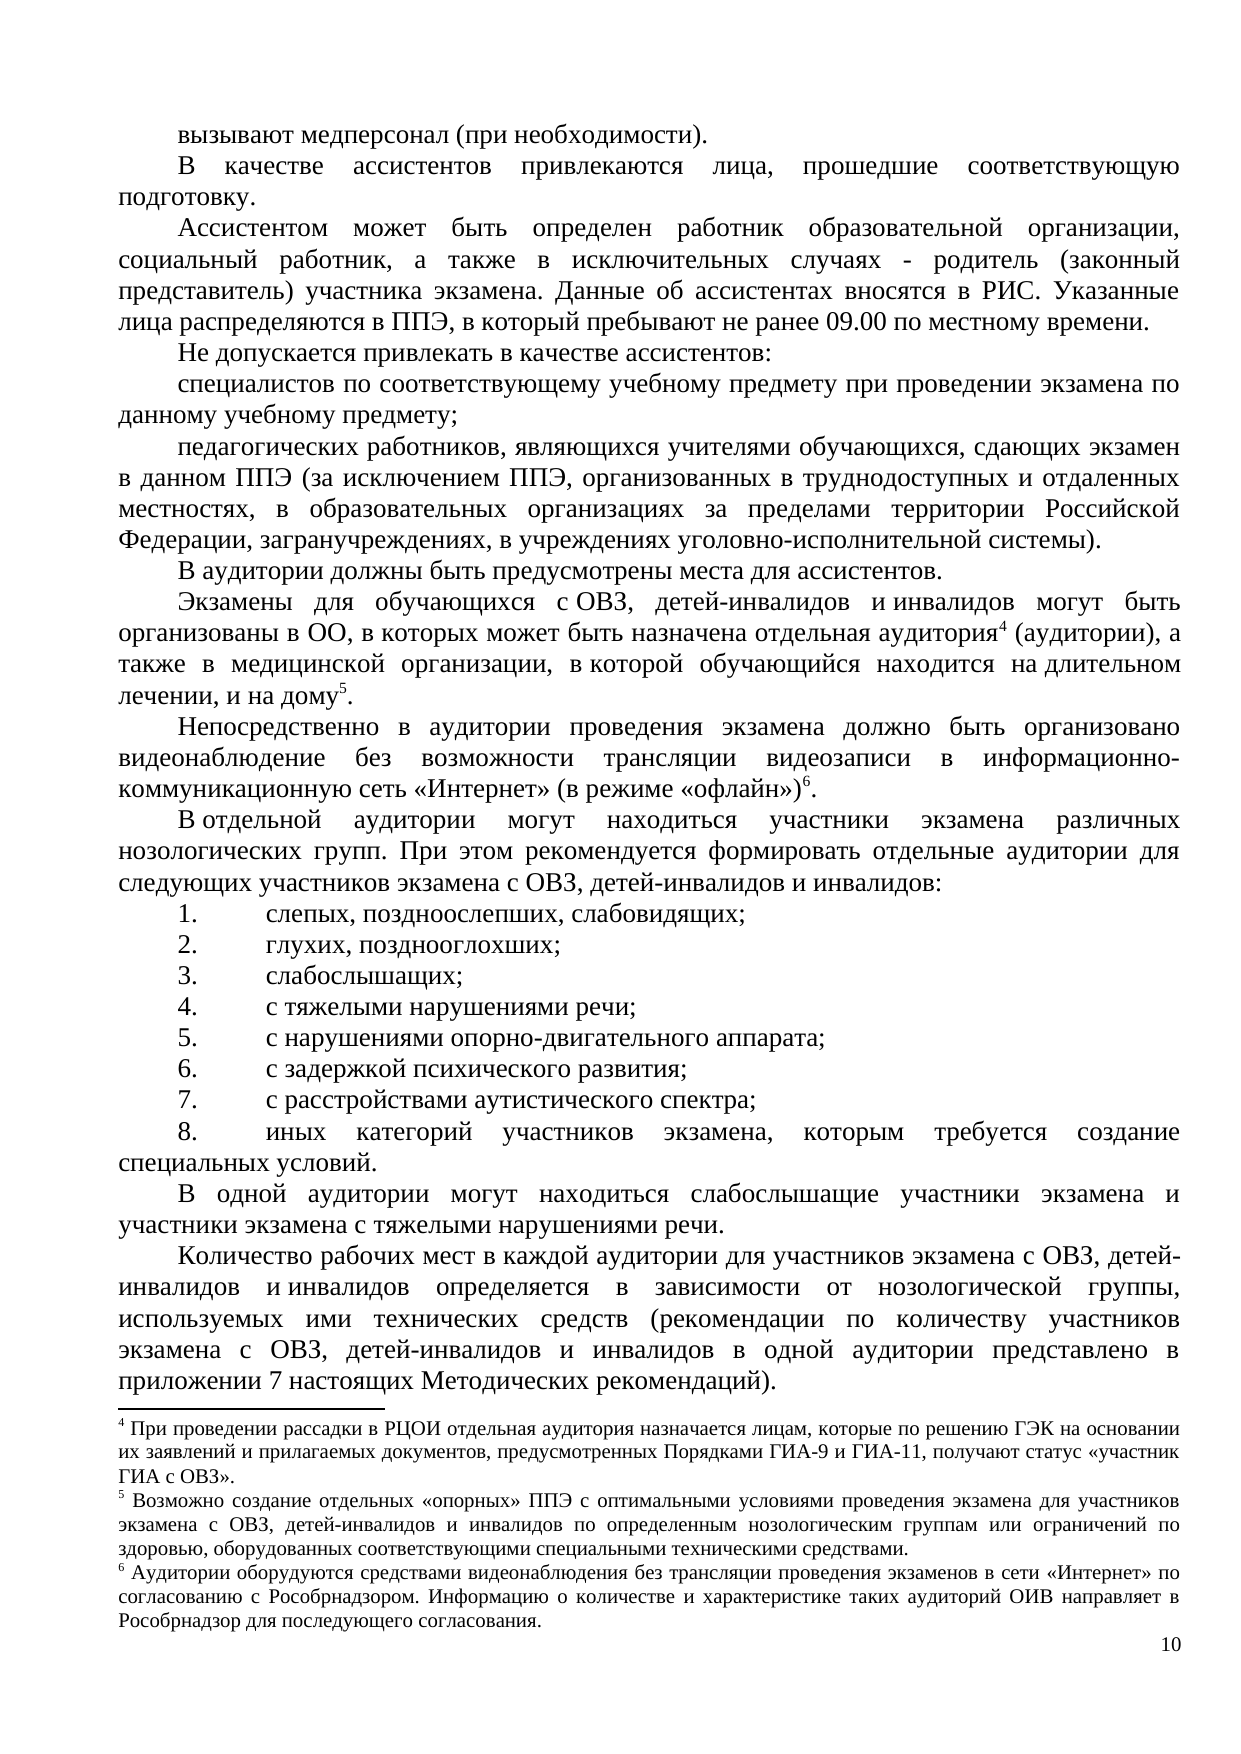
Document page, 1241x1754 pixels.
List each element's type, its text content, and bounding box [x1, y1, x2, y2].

text специалистов по соответствующему учебному предмету при проведении экзамена по данному учебному предмету; [118, 367, 1181, 429]
list иных категорий участников экзамена, которым требуется создание специальных условий. [118, 1115, 1181, 1177]
list с нарушениями опорно-двигательного аппарата; [118, 1021, 1181, 1052]
list слепых, поздноослепших, слабовидящих; [118, 897, 1181, 928]
text педагогических работников, являющихся учителями обучающихся, сдающих экзамен в данном ППЭ (за исключением ППЭ, организованных в труднодоступных и отдаленных местностях, в образовательных организациях за пределами территории Российской Федерации, загранучреждениях, в учреждениях уголовно-исполнительной системы). [118, 429, 1181, 554]
list с расстройствами аутистического спектра; [118, 1084, 1181, 1115]
list с тяжелыми нарушениями речи; [118, 990, 1181, 1021]
text Количество рабочих мест в каждой аудитории для участников экзамена с ОВЗ, детей-инвалидов и инвалидов определяется в зависимости от нозологической группы, используемых ими технических средств (рекомендации по количеству участников экзамена с ОВЗ, детей-инвалидов и инвалидов в одной аудитории представлено в приложении 7 настоящих Методических рекомендаций). [118, 1239, 1181, 1395]
text В аудитории должны быть предусмотрены места для ассистентов. [118, 554, 1181, 585]
text Ассистентом может быть определен работник образовательной организации, социальный работник, а также в исключительных случаях - родитель (законный представитель) участника экзамена. Данные об ассистентах вносятся в РИС. Указанные лица распределяются в ППЭ, в который пребывают не ранее 09.00 по местному времени. [118, 212, 1181, 336]
text Непосредственно в аудитории проведения экзамена должно быть организовано видеонаблюдение без возможности трансляции видеозаписи в информационно-коммуникационную сеть «Интернет» (в режиме «офлайн»). [118, 710, 1181, 803]
text Экзамены для обучающихся с ОВЗ, детей-инвалидов и инвалидов могут быть организованы в ОО, в которых может быть назначена отдельная аудитория (аудитории), а также в медицинской организации, в которой обучающийся находится на длительном лечении, и на дому. [118, 585, 1181, 710]
text вызывают медперсонал (при необходимости). [118, 118, 1181, 149]
text Не допускается привлекать в качестве ассистентов: [118, 336, 1181, 367]
text В одной аудитории могут находиться слабослышащие участники экзамена и участники экзамена с тяжелыми нарушениями речи. [118, 1177, 1181, 1239]
text В отдельной аудитории могут находиться участники экзамена различных нозологических групп. При этом рекомендуется формировать отдельные аудитории для следующих участников экзамена с ОВЗ, детей-инвалидов и инвалидов: [118, 803, 1181, 897]
list слабослышащих; [118, 959, 1181, 990]
text В качестве ассистентов привлекаются лица, прошедшие соответствующую подготовку. [118, 149, 1181, 212]
list глухих, позднооглохших; [118, 928, 1181, 959]
list с задержкой психического развития; [118, 1052, 1181, 1084]
